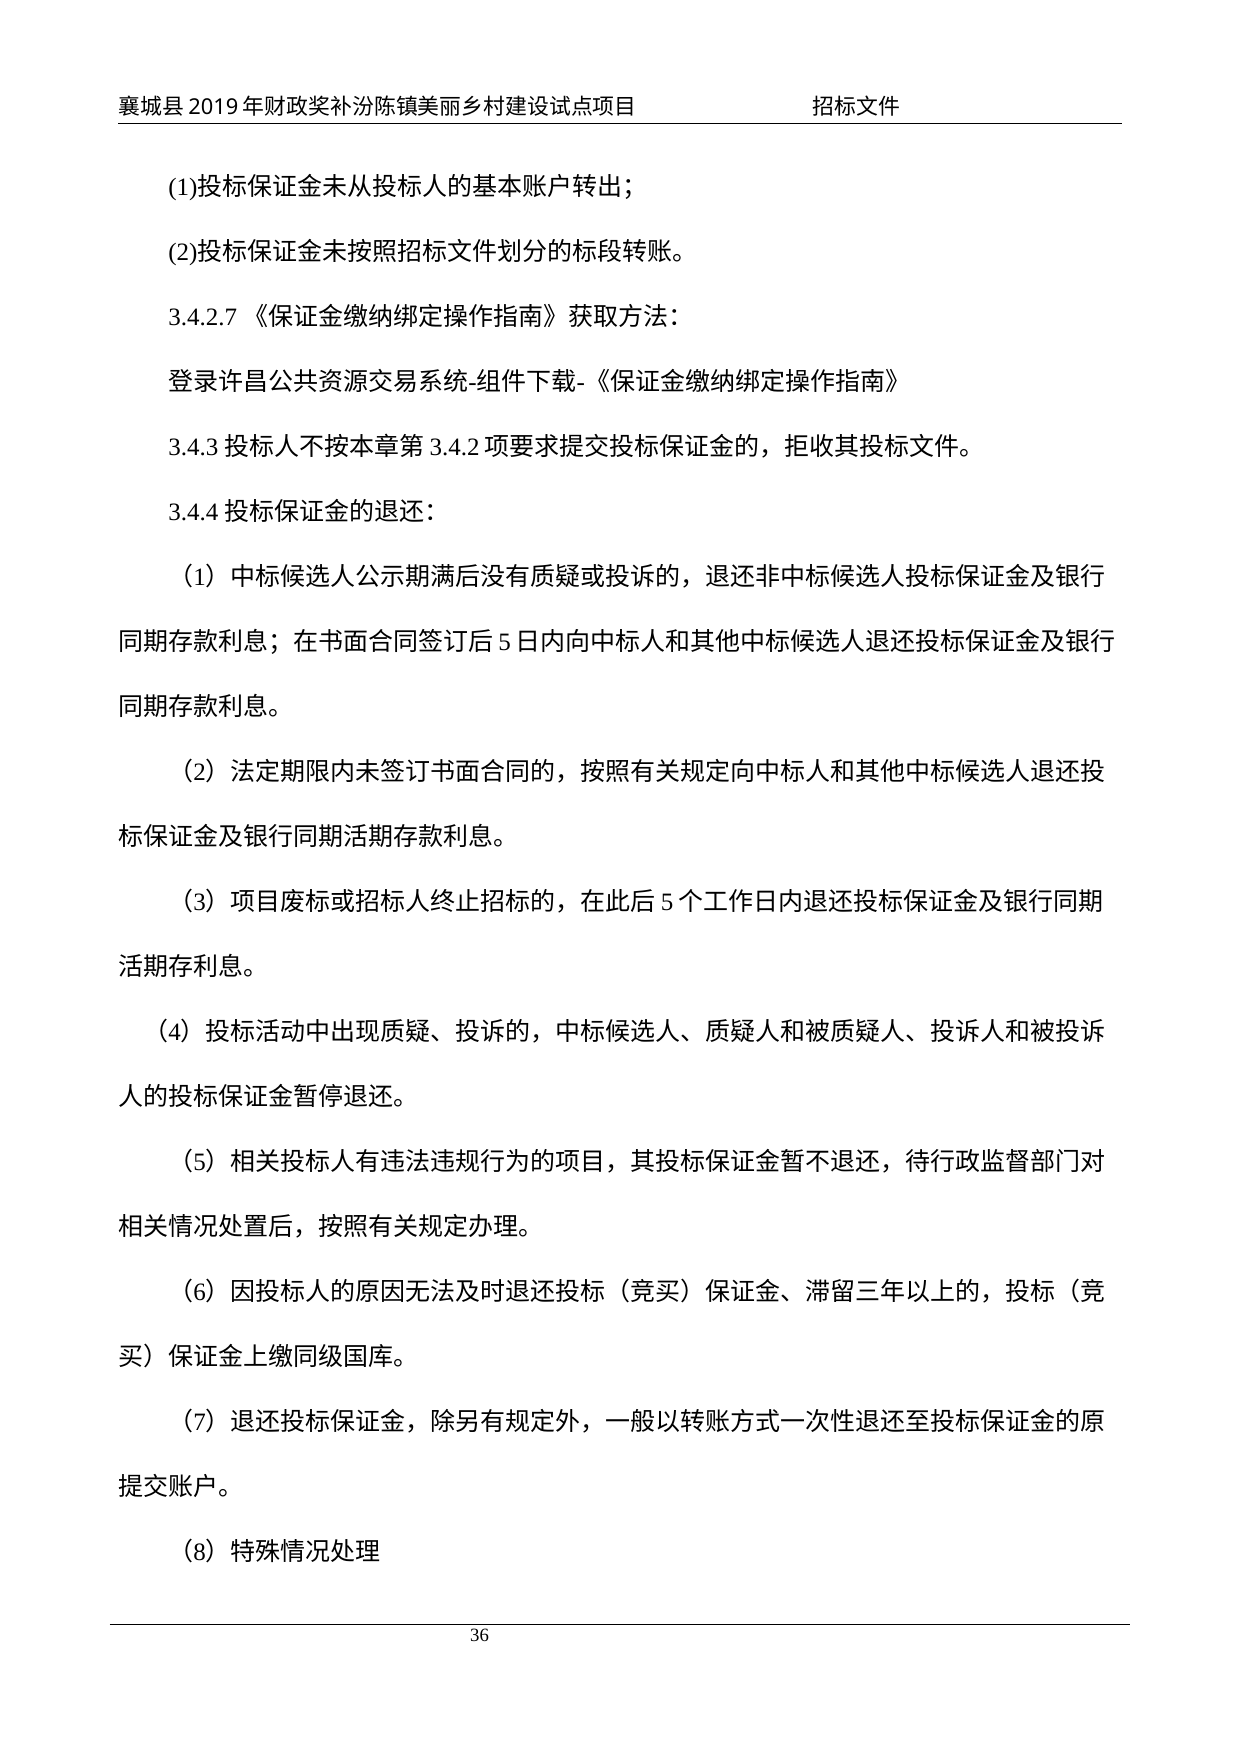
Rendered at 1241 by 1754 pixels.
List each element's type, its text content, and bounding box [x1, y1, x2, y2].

text 3.4.2.7 《保证金缴纳绑定操作指南》获取方法： [118, 282, 1122, 347]
text （3）项目废标或招标人终止招标的，在此后5个工作日内退还投标保证金及银行同期活期存利息。 （4）投标活动中出现质疑、投诉的，中标候选人、质疑人和被质疑人、投诉人和被投诉人的投标保证金暂停退还。 [118, 867, 1122, 1127]
text （5）相关投标人有违法违规行为的项目，其投标保证金暂不退还，待行政监督部门对相关情况处置后，按照有关规定办理。 [118, 1127, 1122, 1257]
text （8）特殊情况处理 [118, 1517, 1122, 1582]
text 登录许昌公共资源交易系统-组件下载-《保证金缴纳绑定操作指南》 [118, 347, 1122, 412]
text (1)投标保证金未从投标人的基本账户转出； [118, 152, 1122, 217]
text （2）法定期限内未签订书面合同的，按照有关规定向中标人和其他中标候选人退还投标保证金及银行同期活期存款利息。 [118, 737, 1122, 867]
text （1）中标候选人公示期满后没有质疑或投诉的，退还非中标候选人投标保证金及银行同期存款利息；在书面合同签订后5日内向中标人和其他中标候选人退还投标保证金及银行同期存款利息。 [118, 542, 1122, 737]
text 3.4.3 投标人不按本章第3.4.2项要求提交投标保证金的，拒收其投标文件。 [118, 412, 1122, 477]
text (2)投标保证金未按照招标文件划分的标段转账。 [118, 217, 1122, 282]
text （7）退还投标保证金，除另有规定外，一般以转账方式一次性退还至投标保证金的原提交账户。 [118, 1387, 1122, 1517]
text 3.4.4 投标保证金的退还： [118, 477, 1122, 542]
text （6）因投标人的原因无法及时退还投标（竞买）保证金、滞留三年以上的，投标（竞买）保证金上缴同级国库。 [118, 1257, 1122, 1387]
